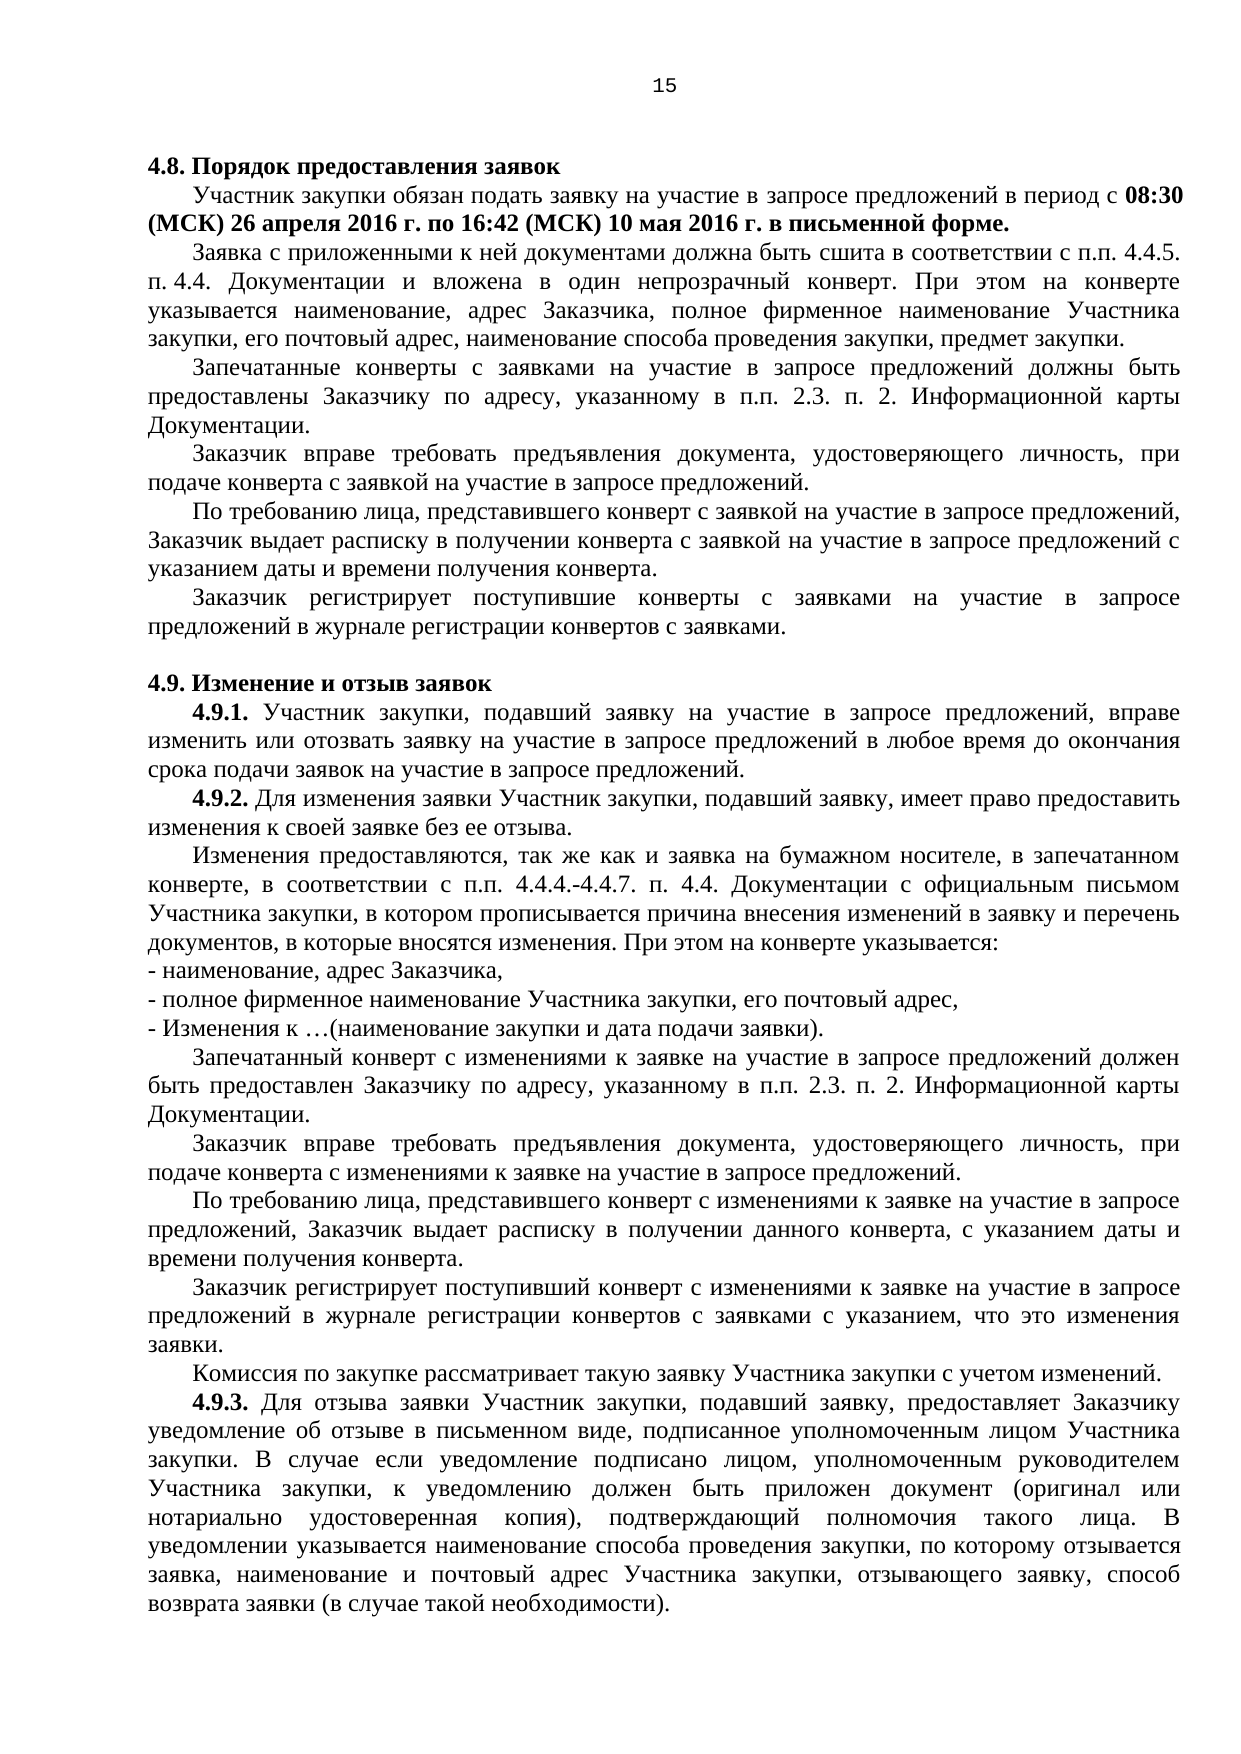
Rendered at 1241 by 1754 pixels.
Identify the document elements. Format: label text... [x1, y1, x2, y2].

text Заявка с приложенными к ней документами должна быть сшита в соответствии с п.п. 4.4.5. п. 4.4. Документации и вложена в один непрозрачный конверт. При этом на конверте указывается наименование, адрес Заказчика, полное фирменное наименование Участника закупки, его почтовый адрес, наименование способа проведения закупки, предмет закупки. [148, 237, 1181, 352]
text - полное фирменное наименование Участника закупки, его почтовый адрес, [148, 984, 1181, 1013]
text 4.9.2. Для изменения заявки Участник закупки, подавший заявку, имеет право предоставить изменения к своей заявке без ее отзыва. [148, 783, 1181, 841]
text Изменения предоставляются, так же как и заявка на бумажном носителе, в запечатанном конверте, в соответствии с п.п. 4.4.4.-4.4.7. п. 4.4. Документации с официальным письмом Участника закупки, в котором прописывается причина внесения изменений в заявку и перечень документов, в которые вносятся изменения. При этом на конверте указывается: [148, 841, 1181, 956]
text Запечатанный конверт с изменениями к заявке на участие в запросе предложений должен быть предоставлен Заказчику по адресу, указанному в п.п. 2.3. п. 2. Информационной карты Документации. [148, 1042, 1181, 1128]
text По требованию лица, представившего конверт с заявкой на участие в запросе предложений, Заказчик выдает расписку в получении конверта с заявкой на участие в запросе предложений с указанием даты и времени получения конверта. [148, 496, 1181, 582]
text 4.9. Изменение и отзыв заявок [148, 668, 1181, 697]
text 4.9.3. Для отзыва заявки Участник закупки, подавший заявку, предоставляет Заказчику уведомление об отзыве в письменном виде, подписанное уполномоченным лицом Участника закупки. В случае если уведомление подписано лицом, уполномоченным руководителем Участника закупки, к уведомлению должен быть приложен документ (оригинал или нотариально удостоверенная копия), подтверждающий полномочия такого лица. В уведомлении указывается наименование способа проведения закупки, по которому отзывается заявка, наименование и почтовый адрес Участника закупки, отзывающего заявку, способ возврата заявки (в случае такой необходимости). [148, 1387, 1181, 1617]
text Запечатанные конверты с заявками на участие в запросе предложений должны быть предоставлены Заказчику по адресу, указанному в п.п. 2.3. п. 2. Информационной карты Документации. [148, 352, 1181, 438]
text - Изменения к …(наименование закупки и дата подачи заявки). [148, 1013, 1181, 1042]
text Заказчик регистрирует поступивший конверт с изменениями к заявке на участие в запросе предложений в журнале регистрации конвертов с заявками с указанием, что это изменения заявки. [148, 1272, 1181, 1358]
text Комиссия по закупке рассматривает такую заявку Участника закупки с учетом изменений. [148, 1358, 1181, 1387]
text Заказчик регистрирует поступившие конверты с заявками на участие в запросе предложений в журнале регистрации конвертов с заявками. [148, 582, 1181, 640]
text Участник закупки обязан подать заявку на участие в запросе предложений в период с 08:30 (МСК) 26 апреля 2016 г. по 16:42 (МСК) 10 мая 2016 г. в письменной форме. [148, 180, 1183, 237]
text Заказчик вправе требовать предъявления документа, удостоверяющего личность, при подаче конверта с заявкой на участие в запросе предложений. [148, 438, 1181, 496]
text Заказчик вправе требовать предъявления документа, удостоверяющего личность, при подаче конверта с изменениями к заявке на участие в запросе предложений. [148, 1128, 1181, 1186]
text - наименование, адрес Заказчика, [148, 956, 1181, 984]
text По требованию лица, представившего конверт с изменениями к заявке на участие в запросе предложений, Заказчик выдает расписку в получении данного конверта, с указанием даты и времени получения конверта. [148, 1186, 1181, 1272]
text 4.8. Порядок предоставления заявок [148, 151, 1181, 180]
text 4.9.1. Участник закупки, подавший заявку на участие в запросе предложений, вправе изменить или отозвать заявку на участие в запросе предложений в любое время до окончания срока подачи заявок на участие в запросе предложений. [148, 697, 1181, 783]
